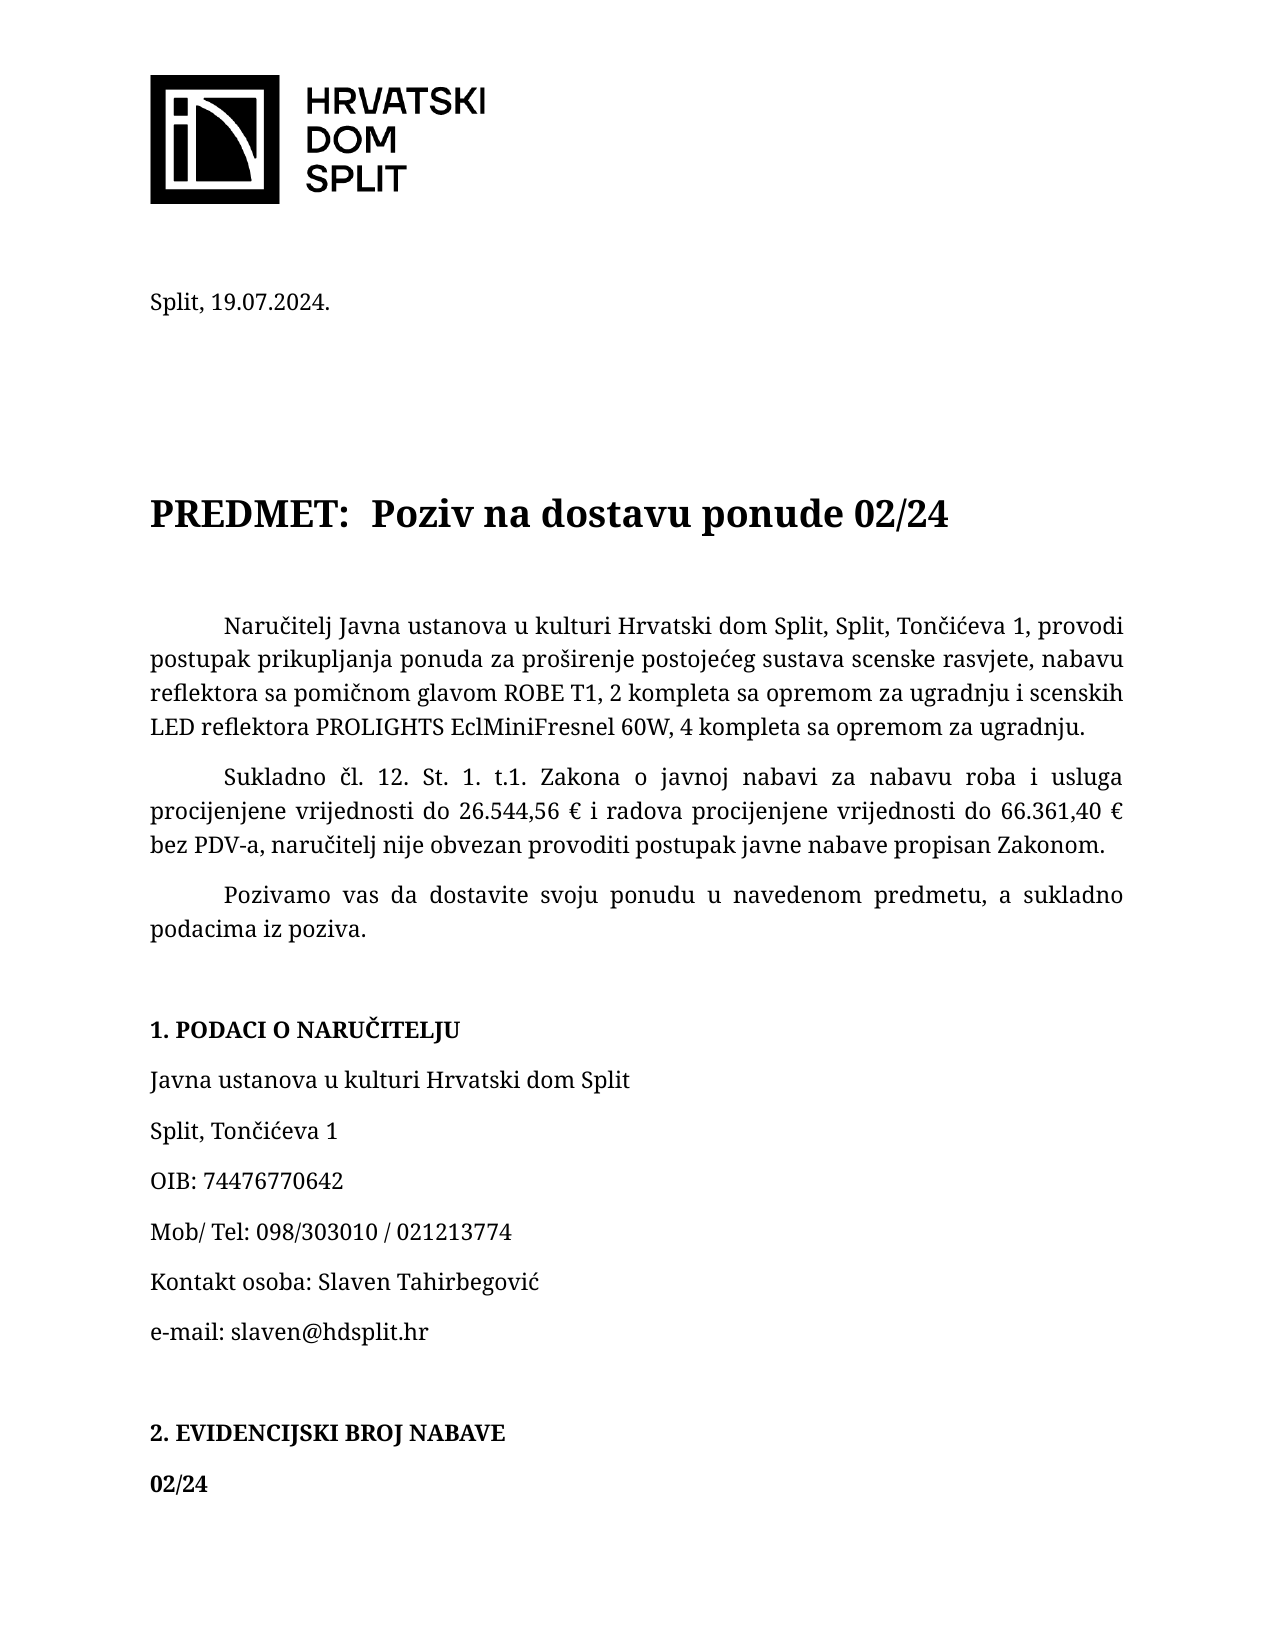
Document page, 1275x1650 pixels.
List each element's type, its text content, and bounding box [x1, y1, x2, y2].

text Javna ustanova u kulturi Hrvatski dom Split [150, 1064, 1125, 1095]
text Split, 19.07.2024. [150, 286, 1125, 317]
text Sukladno čl. 12. St. 1. t.1. Zakona o javnoj nabavi za nabavu roba i usluga procijenjene vrijednosti do 26.544,56 € i radova procijenjene vrijednosti do 66.361,40 € bez PDV-a, naručitelj nije obvezan provoditi postupak javne nabave propisan Zakonom. [150, 761, 1125, 860]
text 2. EVIDENCIJSKI BROJ NABAVE [150, 1417, 1125, 1448]
text Naručitelj Javna ustanova u kulturi Hrvatski dom Split, Split, Tončićeva 1, provodi postupak prikupljanja ponuda za proširenje postojećeg sustava scenske rasvjete, nabavu reflektora sa pomičnom glavom ROBE T1, 2 kompleta sa opremom za ugradnju i scenskih LED reflektora PROLIGHTS EclMiniFresnel 60W, 4 kompleta sa opremom za ugradnju. [150, 609, 1125, 742]
text e-mail: slaven@hdsplit.hr [150, 1316, 1125, 1347]
text 02/24 [150, 1467, 1125, 1499]
text 1. PODACI O NARUČITELJU [150, 1014, 1125, 1045]
text Pozivamo vas da dostavite svoju ponudu u navedenom predmetu, a sukladno podacima iz poziva. [150, 879, 1125, 944]
text Mob/ Tel: 098/303010 / 021213774 [150, 1215, 1125, 1247]
text PREDMET: Poziv na dostavu ponude 02/24 [150, 487, 1125, 538]
picture [150, 75, 485, 204]
text Split, Tončićeva 1 [150, 1114, 1125, 1146]
text Kontakt osoba: Slaven Tahirbegović [150, 1266, 1125, 1297]
text OIB: 74476770642 [150, 1165, 1125, 1196]
